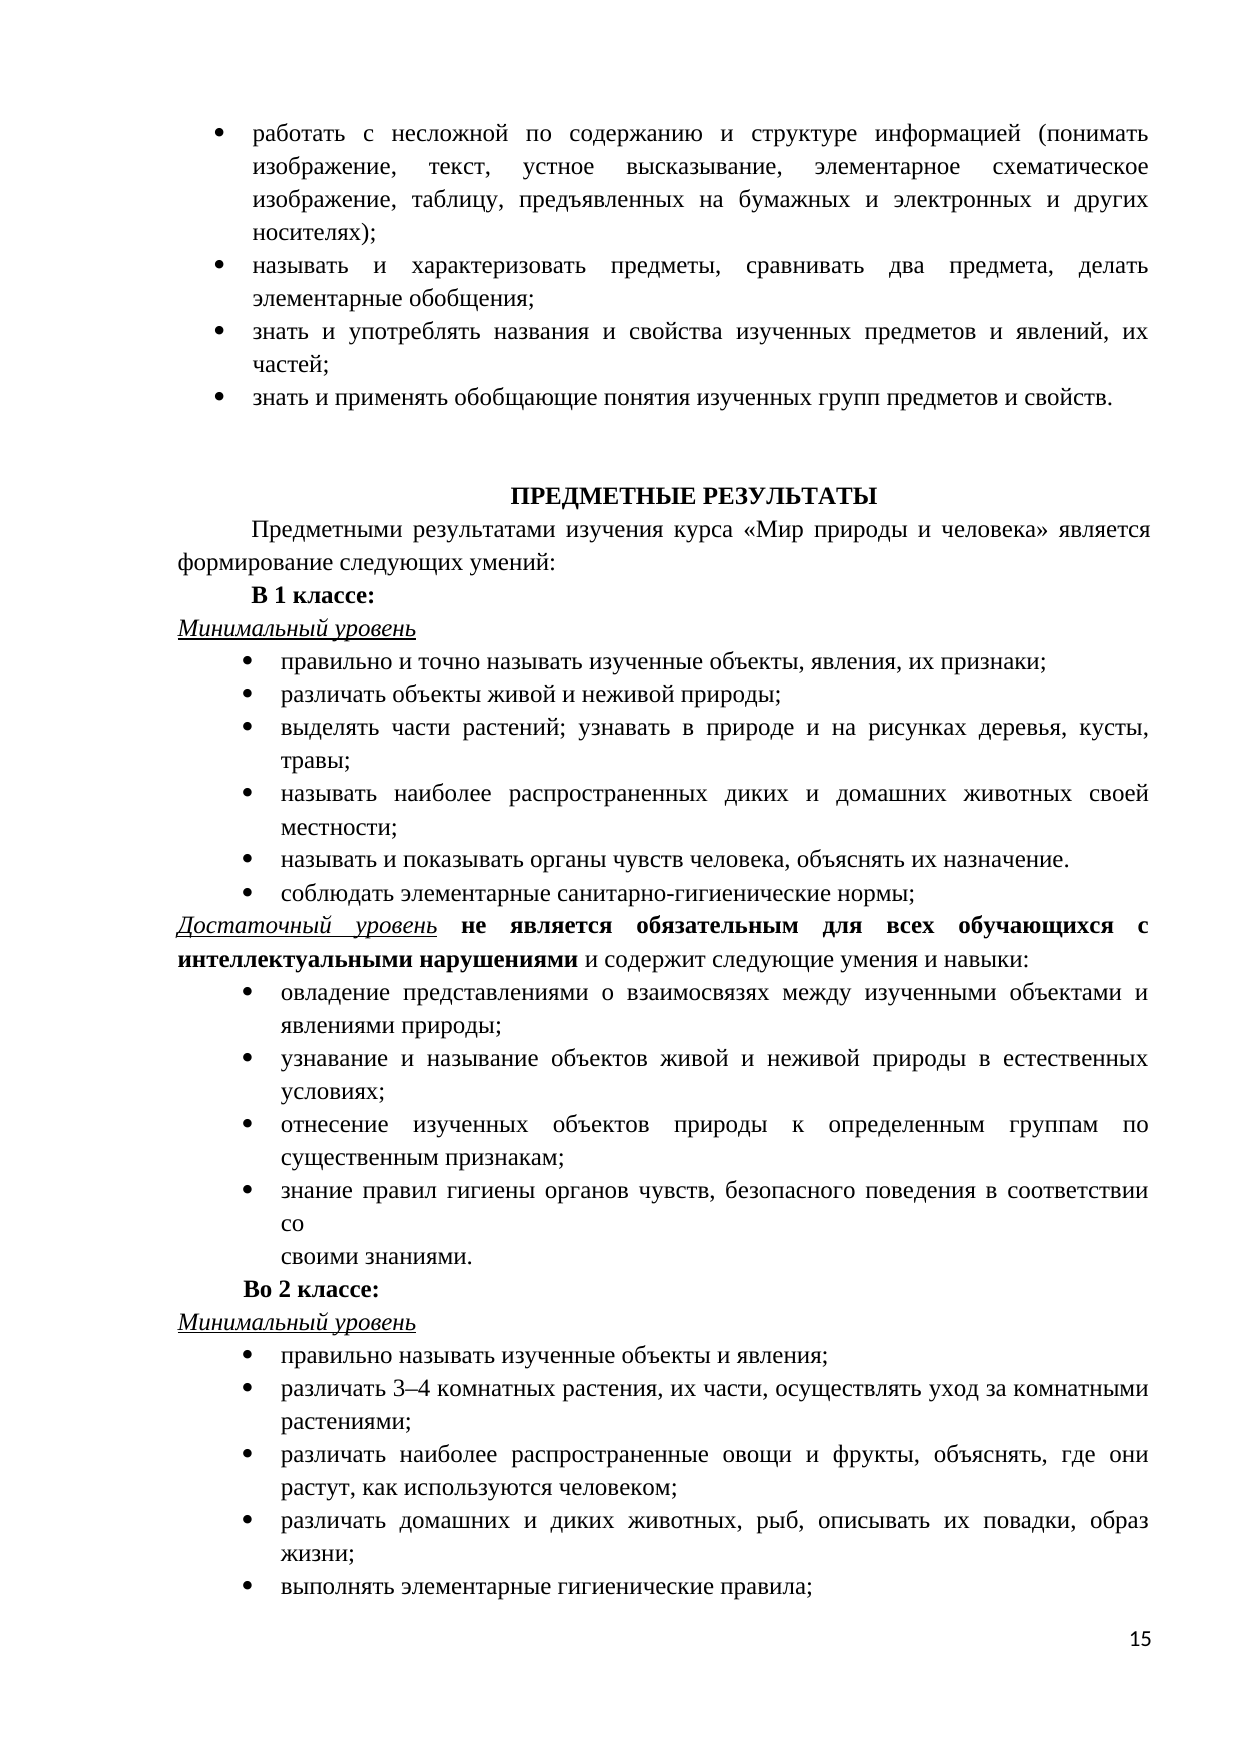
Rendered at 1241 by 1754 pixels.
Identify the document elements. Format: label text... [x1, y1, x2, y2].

list выделять части растений; узнавать в природе и на рисунках деревья, кусты, травы; [243, 712, 1149, 774]
text ПРЕДМЕТНЫЕ РЕЗУЛЬТАТЫ [177, 481, 1152, 510]
list овладение представлениями о взаимосвязях между изученными объектами и явлениями природы; [243, 977, 1149, 1038]
text Предметными результатами изучения курса «Мир природы и человека» является формирование следующих умений: [177, 514, 1152, 576]
list различать 3–4 комнатных растения, их части, осуществлять уход за комнатными растениями; [243, 1373, 1149, 1435]
list отнесение изученных объектов природы к определенным группам по существенным признакам; [243, 1109, 1149, 1171]
list называть и характеризовать предметы, сравнивать два предмета, делать элементарные обобщения; [215, 250, 1149, 312]
list знание правил гигиены органов чувств, безопасного поведения в соответствии со своими знаниями. [243, 1175, 1149, 1269]
list различать домашних и диких животных, рыб, описывать их повадки, образ жизни; [243, 1505, 1149, 1567]
text Во 2 классе: [177, 1274, 1152, 1303]
text Минимальный уровень [177, 1307, 1152, 1336]
list узнавание и называние объектов живой и неживой природы в естественных условиях; [243, 1043, 1149, 1104]
list выполнять элементарные гигиенические правила; [243, 1571, 1152, 1600]
list знать и применять обобщающие понятия изученных групп предметов и свойств. [215, 382, 1149, 411]
list правильно называть изученные объекты и явления; [243, 1340, 1152, 1369]
list различать наиболее распространенные овощи и фрукты, объяснять, где они растут, как используются человеком; [243, 1439, 1149, 1501]
list различать объекты живой и неживой природы; [243, 679, 1152, 708]
list называть наиболее распространенных диких и домашних животных своей местности; [243, 778, 1149, 840]
list знать и употреблять названия и свойства изученных предметов и явлений, их частей; [215, 316, 1149, 378]
list соблюдать элементарные санитарно-гигиенические нормы; [243, 878, 1149, 906]
text Достаточный уровень не является обязательным для всех обучающихся с интеллектуальными нарушениями и содержит следующие умения и навыки: [177, 911, 1149, 972]
text Минимальный уровень [177, 613, 1152, 642]
list называть и показывать органы чувств человека, объяснять их назначение. [243, 844, 1149, 873]
list работать с несложной по содержанию и структуре информацией (понимать изображение, текст, устное высказывание, элементарное схематическое изображение, таблицу, предъявленных на бумажных и электронных и других носителях); [215, 118, 1149, 246]
list правильно и точно называть изученные объекты, явления, их признаки; [243, 646, 1149, 675]
text В 1 классе: [177, 580, 1152, 609]
